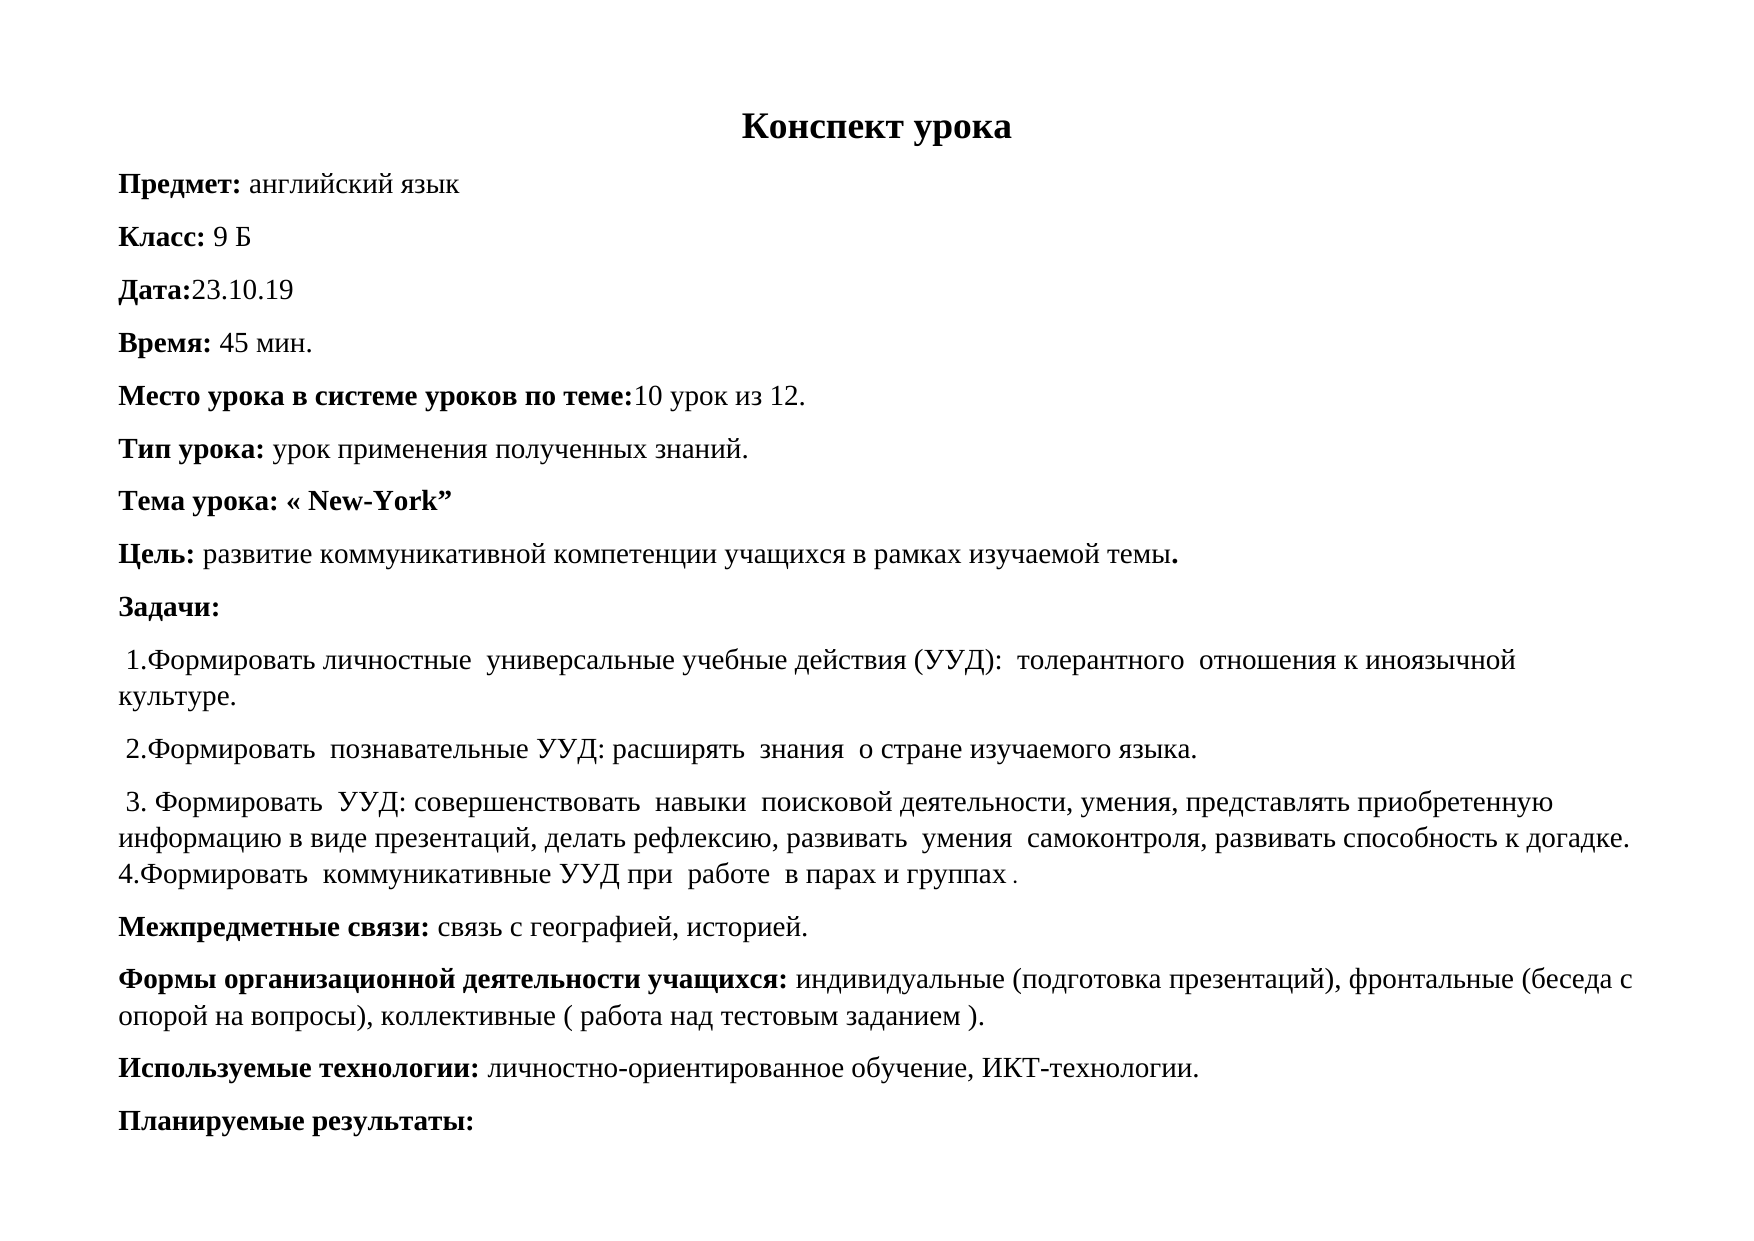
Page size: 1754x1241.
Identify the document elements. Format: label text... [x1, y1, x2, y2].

text Используемые технологии: личностно-ориентированное обучение, ИКТ-технологии. [118, 1051, 1636, 1084]
text Тип урока: урок применения полученных знаний. [118, 431, 1636, 464]
text Цель: развитие коммуникативной компетенции учащихся в рамках изучаемой темы. [118, 536, 1636, 570]
text Конспект урока [118, 103, 1636, 147]
text Формы организационной деятельности учащихся: индивидуальные (подготовка презентаций), фронтальные (беседа с опорой на вопросы), коллективные ( работа над тестовым заданием ). [118, 962, 1636, 1031]
list 3. Формировать УУД: совершенствовать навыки поисковой деятельности, умения, представлять приобретенную информацию в виде презентаций, делать рефлексию, развивать умения самоконтроля, развивать способность к догадке. [118, 784, 1636, 853]
text Время: 45 мин. [118, 325, 1636, 359]
list 4.Формировать коммуникативные УУД при работе в парах и группах . [118, 856, 1636, 889]
list 1.Формировать личностные универсальные учебные действия (УУД): толерантного отношения к иноязычной культуре. [118, 642, 1636, 712]
text Класс: 9 Б [118, 219, 1636, 253]
text Планируемые результаты: [118, 1103, 1636, 1137]
text Тема урока: « New-York” [118, 483, 1636, 517]
text Межпредметные связи: связь с географией, историей. [118, 909, 1636, 942]
text Предмет: английский язык [118, 167, 1636, 200]
text 2.Формировать познавательные УУД: расширять знания о стране изучаемого языка. [118, 731, 1636, 764]
text Дата:23.10.19 [118, 272, 1636, 306]
text Место урока в системе уроков по теме:10 урок из 12. [118, 378, 1636, 411]
text Задачи: [118, 589, 1636, 623]
